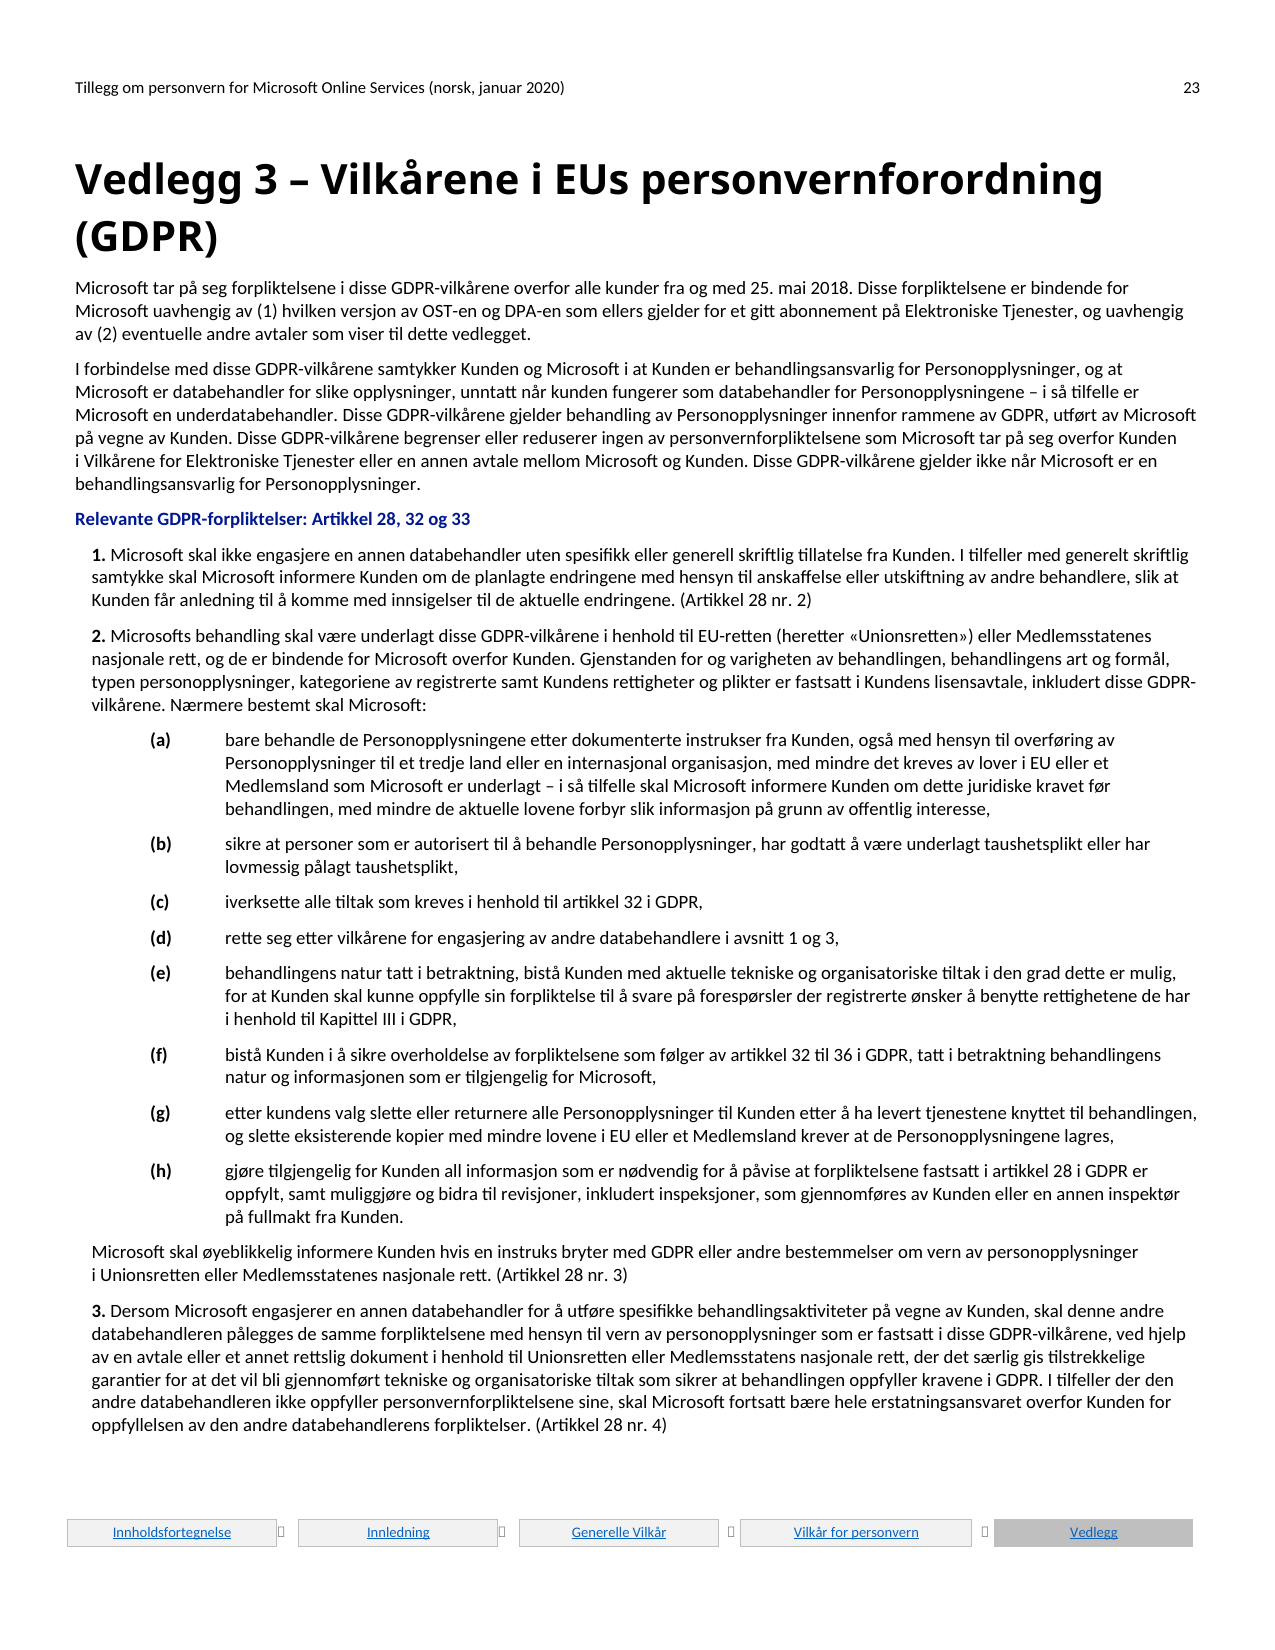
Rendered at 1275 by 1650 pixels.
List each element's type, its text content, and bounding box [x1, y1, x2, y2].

list (b) sikre at personer som er autorisert til å behandle Personopplysninger, har godtatt å være underlagt taushetsplikt eller har lovmessig pålagt taushetsplikt, [150, 832, 1200, 878]
list (f) bistå Kunden i å sikre overholdelse av forpliktelsene som følger av artikkel 32 til 36 i GDPR, tatt i betraktning behandlingens natur og informasjonen som er tilgjengelig for Microsoft, [150, 1043, 1200, 1088]
list (h) gjøre tilgjengelig for Kunden all informasjon som er nødvendig for å påvise at forpliktelsene fastsatt i artikkel 28 i GDPR er oppfylt, samt muliggjøre og bidra til revisjoner, inkludert inspeksjoner, som gjennomføres av Kunden eller en annen inspektør på fullmakt fra Kunden. [150, 1159, 1200, 1228]
list (e) behandlingens natur tatt i betraktning, bistå Kunden med aktuelle tekniske og organisatoriske tiltak i den grad dette er mulig, for at Kunden skal kunne oppfylle sin forpliktelse til å svare på forespørsler der registrerte ønsker å benytte rettighetene de har i henhold til Kapittel III i GDPR, [150, 961, 1200, 1030]
list (g) etter kundens valg slette eller returnere alle Personopplysninger til Kunden etter å ha levert tjenestene knyttet til behandlingen, og slette eksisterende kopier med mindre lovene i EU eller et Medlemsland krever at de Personopplysningene lagres, [150, 1101, 1200, 1147]
list (a) bare behandle de Personopplysningene etter dokumenterte instrukser fra Kunden, også med hensyn til overføring av Personopplysninger til et tredje land eller en internasjonal organisasjon, med mindre det kreves av lover i EU eller et Medlemsland som Microsoft er underlagt – i så tilfelle skal Microsoft informere Kunden om dette juridiske kravet før behandlingen, med mindre de aktuelle lovene forbyr slik informasjon på grunn av offentlig interesse, [150, 728, 1200, 820]
list I forbindelse med disse GDPR-vilkårene samtykker Kunden og Microsoft i at Kunden er behandlingsansvarlig for Personopplysninger, og at Microsoft er databehandler for slike opplysninger, unntatt når kunden fungerer som databehandler for Personopplysningene – i så tilfelle er Microsoft en underdatabehandler. Disse GDPR-vilkårene gjelder behandling av Personopplysninger innenfor rammene av GDPR, utført av Microsoft på vegne av Kunden. Disse GDPR-vilkårene begrenser eller reduserer ingen av personvernforpliktelsene som Microsoft tar på seg overfor Kunden i Vilkårene for Elektroniske Tjenester eller en annen avtale mellom Microsoft og Kunden. Disse GDPR-vilkårene gjelder ikke når Microsoft er en behandlingsansvarlig for Personopplysninger. [75, 357, 1200, 495]
list 2. Microsofts behandling skal være underlagt disse GDPR-vilkårene i henhold til EU-retten (heretter «Unionsretten») eller Medlemsstatenes nasjonale rett, og de er bindende for Microsoft overfor Kunden. Gjenstanden for og varigheten av behandlingen, behandlingens art og formål, typen personopplysninger, kategoriene av registrerte samt Kundens rettigheter og plikter er fastsatt i Kundens lisensavtale, inkludert disse GDPR-vilkårene. Nærmere bestemt skal Microsoft: [91, 624, 1200, 716]
list Microsoft tar på seg forpliktelsene i disse GDPR-vilkårene overfor alle kunder fra og med 25. mai 2018. Disse forpliktelsene er bindende for Microsoft uavhengig av (1) hvilken versjon av OST-en og DPA-en som ellers gjelder for et gitt abonnement på Elektroniske Tjenester, og uavhengig av (2) eventuelle andre avtaler som viser til dette vedlegget. [75, 276, 1200, 345]
subtitle Vedlegg 3 – Vilkårene i EUs personvernforordning (GDPR) [75, 150, 1200, 263]
list 1. Microsoft skal ikke engasjere en annen databehandler uten spesifikk eller generell skriftlig tillatelse fra Kunden. I tilfeller med generelt skriftlig samtykke skal Microsoft informere Kunden om de planlagte endringene med hensyn til anskaffelse eller utskiftning av andre behandlere, slik at Kunden får anledning til å komme med innsigelser til de aktuelle endringene. (Artikkel 28 nr. 2) [91, 543, 1200, 611]
list (c) iverksette alle tiltak som kreves i henhold til artikkel 32 i GDPR, [150, 891, 1200, 913]
list (d) rette seg etter vilkårene for engasjering av andre databehandlere i avsnitt 1 og 3, [150, 926, 1200, 949]
list 3. Dersom Microsoft engasjerer en annen databehandler for å utføre spesifikke behandlingsaktiviteter på vegne av Kunden, skal denne andre databehandleren pålegges de samme forpliktelsene med hensyn til vern av personopplysninger som er fastsatt i disse GDPR-vilkårene, ved hjelp av en avtale eller et annet rettslig dokument i henhold til Unionsretten eller Medlemsstatens nasjonale rett, der det særlig gis tilstrekkelige garantier for at det vil bli gjennomført tekniske og organisatoriske tiltak som sikrer at behandlingen oppfyller kravene i GDPR. I tilfeller der den andre databehandleren ikke oppfyller personvernforpliktelsene sine, skal Microsoft fortsatt bære hele erstatningsansvaret overfor Kunden for oppfyllelsen av den andre databehandlerens forpliktelser. (Artikkel 28 nr. 4) [91, 1299, 1200, 1436]
list Relevante GDPR-forpliktelser: Artikkel 28, 32 og 33 [75, 507, 1200, 530]
list Microsoft skal øyeblikkelig informere Kunden hvis en instruks bryter med GDPR eller andre bestemmelser om vern av personopplysninger i Unionsretten eller Medlemsstatenes nasjonale rett. (Artikkel 28 nr. 3) [91, 1241, 1200, 1286]
